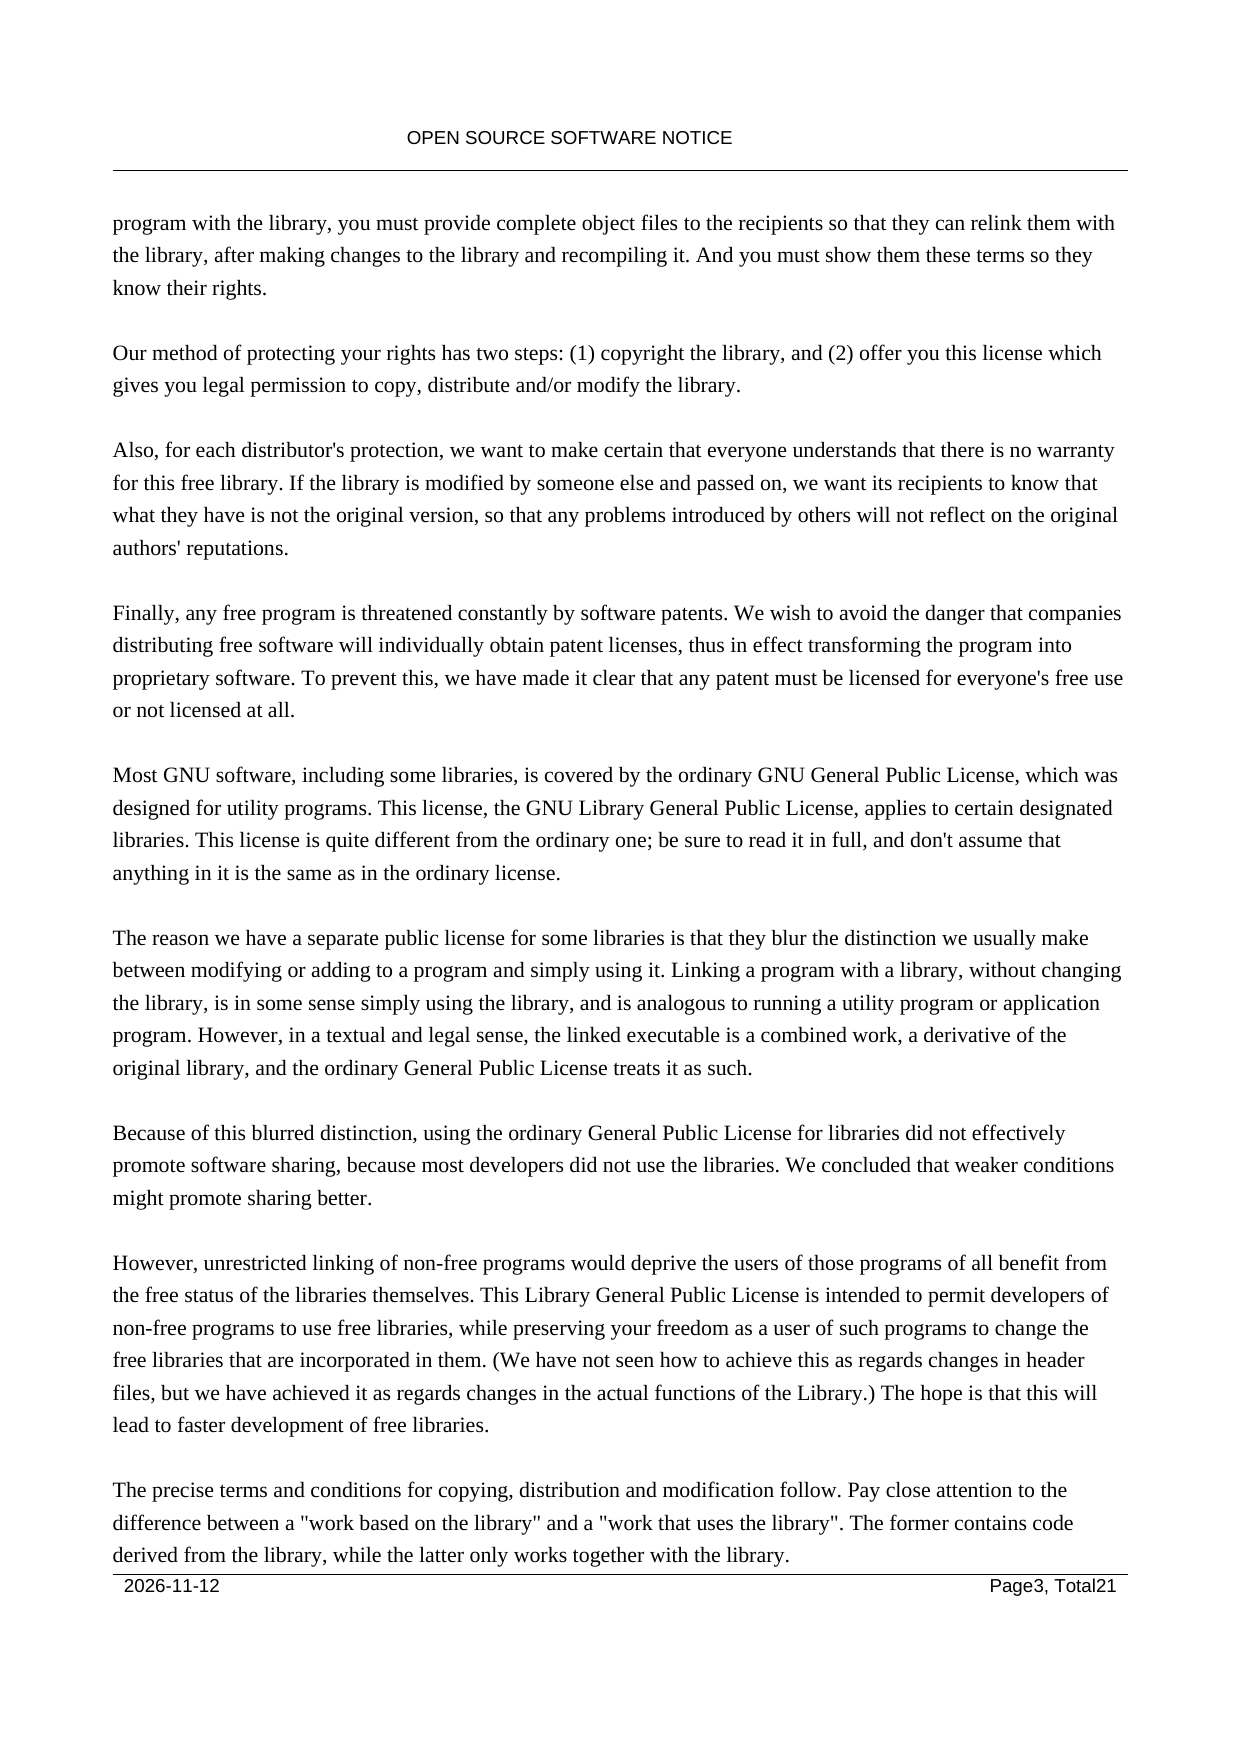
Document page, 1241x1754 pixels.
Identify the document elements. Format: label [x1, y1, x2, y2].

text [112, 206, 1128, 1571]
